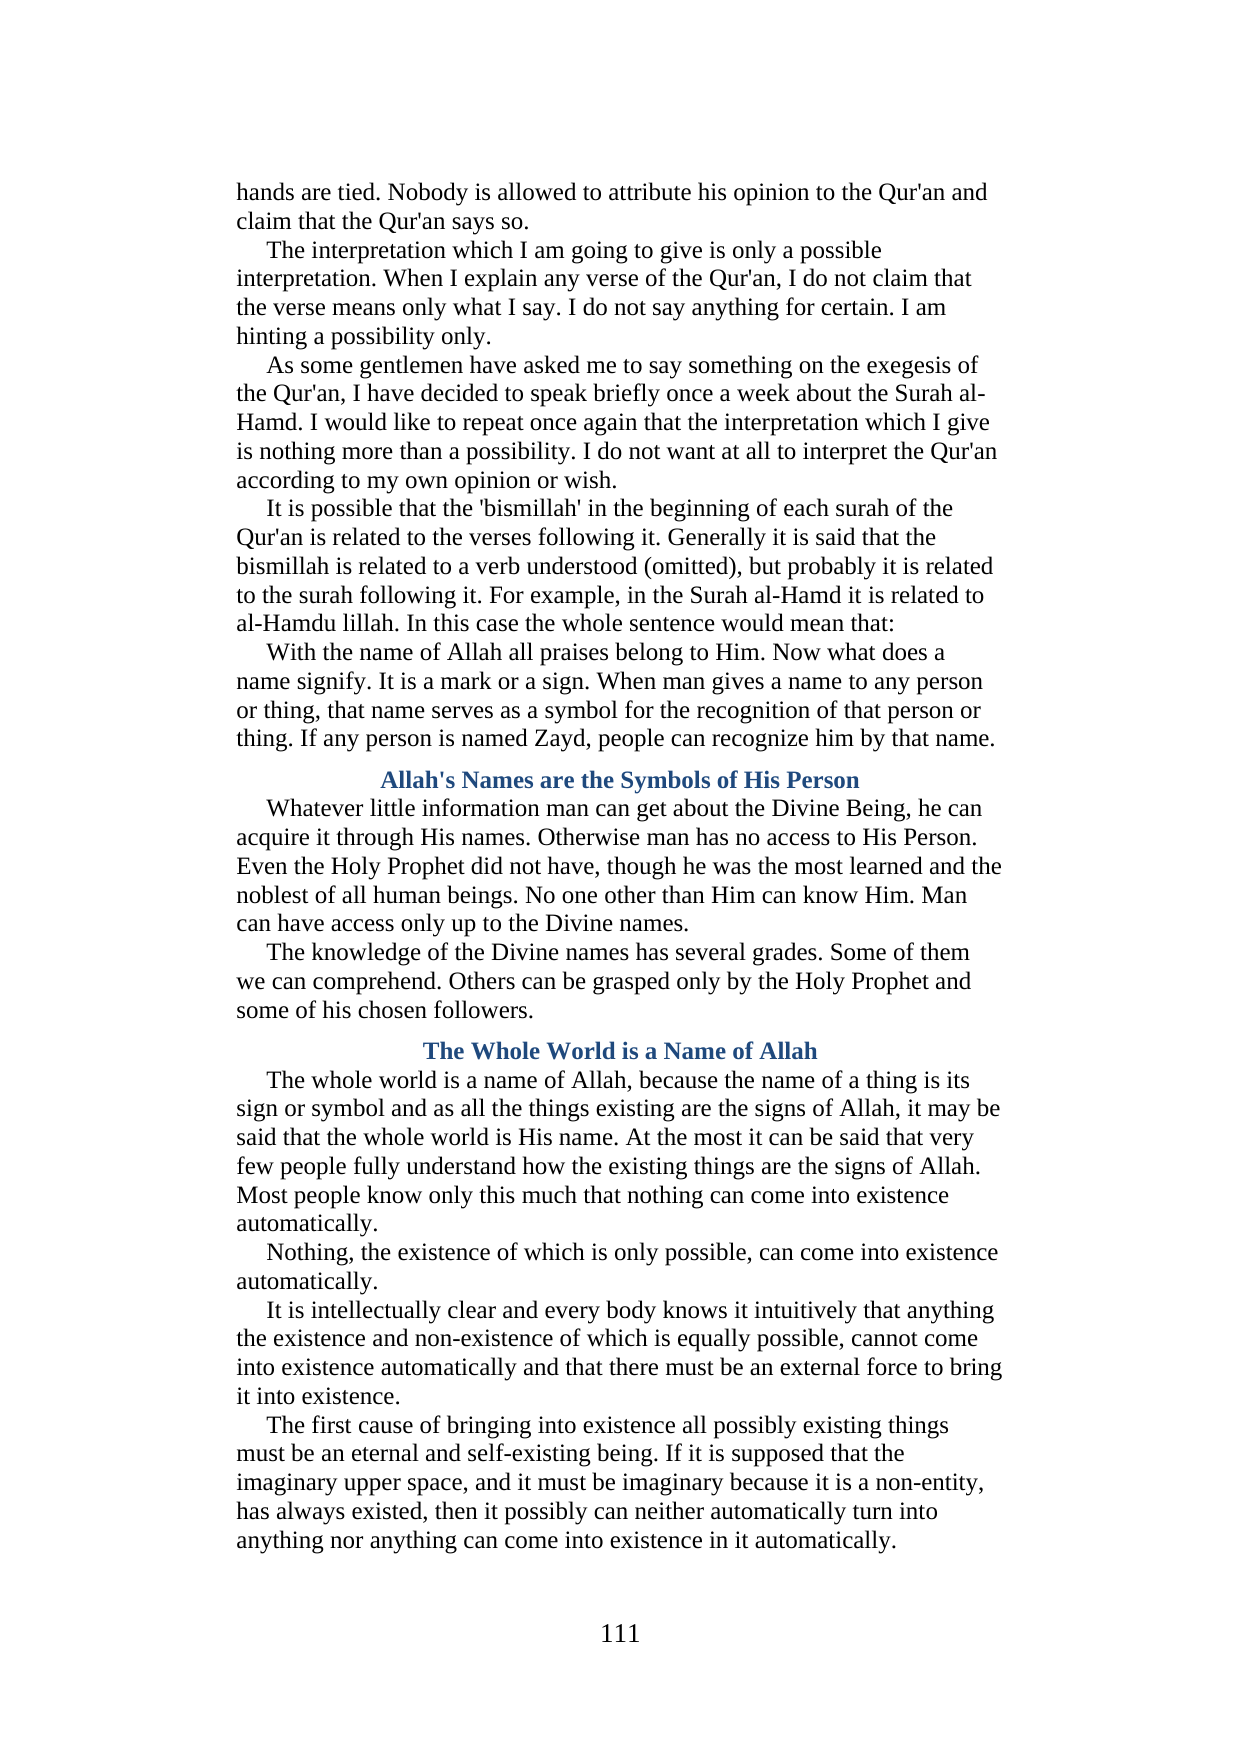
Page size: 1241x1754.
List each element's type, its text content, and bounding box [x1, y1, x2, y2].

text It is possible that the 'bismillah' in the beginning of each surah of the Qur'an is related to the verses following it. Generally it is said that the bismillah is related to a verb understood (omitted), but probably it is related to the surah following it. For example, in the Surah al-Hamd it is related to al-Hamdu lillah. In this case the whole sentence would mean that: [236, 493, 1004, 637]
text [236, 177, 1004, 235]
subtitle The Whole World is a Name of Allah [236, 1036, 1004, 1065]
text With the name of Allah all praises belong to Him. Now what does a name signify. It is a mark or a sign. When man gives a name to any person or thing, that name serves as a symbol for the recognition of that person or thing. If any person is named Zayd, people can recognize him by that name. [236, 637, 1004, 752]
text As some gentlemen have asked me to say something on the exegesis of the Qur'an, I have decided to speak briefly once a week about the Surah al-Hamd. I would like to repeat once again that the interpretation which I give is nothing more than a possibility. I do not want at all to interpret the Qur'an according to my own opinion or wish. [236, 350, 1004, 493]
text The interpretation which I am going to give is only a possible interpretation. When I explain any verse of the Qur'an, I do not claim that the verse means only what I say. I do not say anything for certain. I am hinting a possibility only. [236, 235, 1004, 350]
text The whole world is a name of Allah, because the name of a thing is its sign or symbol and as all the things existing are the signs of Allah, it may be said that the whole world is His name. At the most it can be said that very few people fully understand how the existing things are the signs of Allah. Most people know only this much that nothing can come into existence automatically. [236, 1065, 1004, 1237]
text It is intellectually clear and every body knows it intuitively that anything the existence and non-existence of which is equally possible, cannot come into existence automatically and that there must be an external force to bring it into existence. [236, 1295, 1004, 1410]
text The first cause of bringing into existence all possibly existing things must be an eternal and self-existing being. If it is supposed that the imaginary upper space, and it must be imaginary because it is a non-entity, has always existed, then it possibly can neither automatically turn into anything nor anything can come into existence in it automatically. [236, 1410, 1004, 1553]
text The knowledge of the Divine names has several grades. Some of them we can comprehend. Others can be grasped only by the Holy Prophet and some of his chosen followers. [236, 937, 1004, 1023]
subtitle Allah's Names are the Symbols of His Person [236, 765, 1004, 793]
text Whatever little information man can get about the Divine Being, he can acquire it through His names. Otherwise man has no access to His Person. Even the Holy Prophet did not have, though he was the most learned and the noblest of all human beings. No one other than Him can know Him. Man can have access only up to the Divine names. [236, 793, 1004, 937]
text Nothing, the existence of which is only possible, can come into existence automatically. [236, 1237, 1004, 1295]
